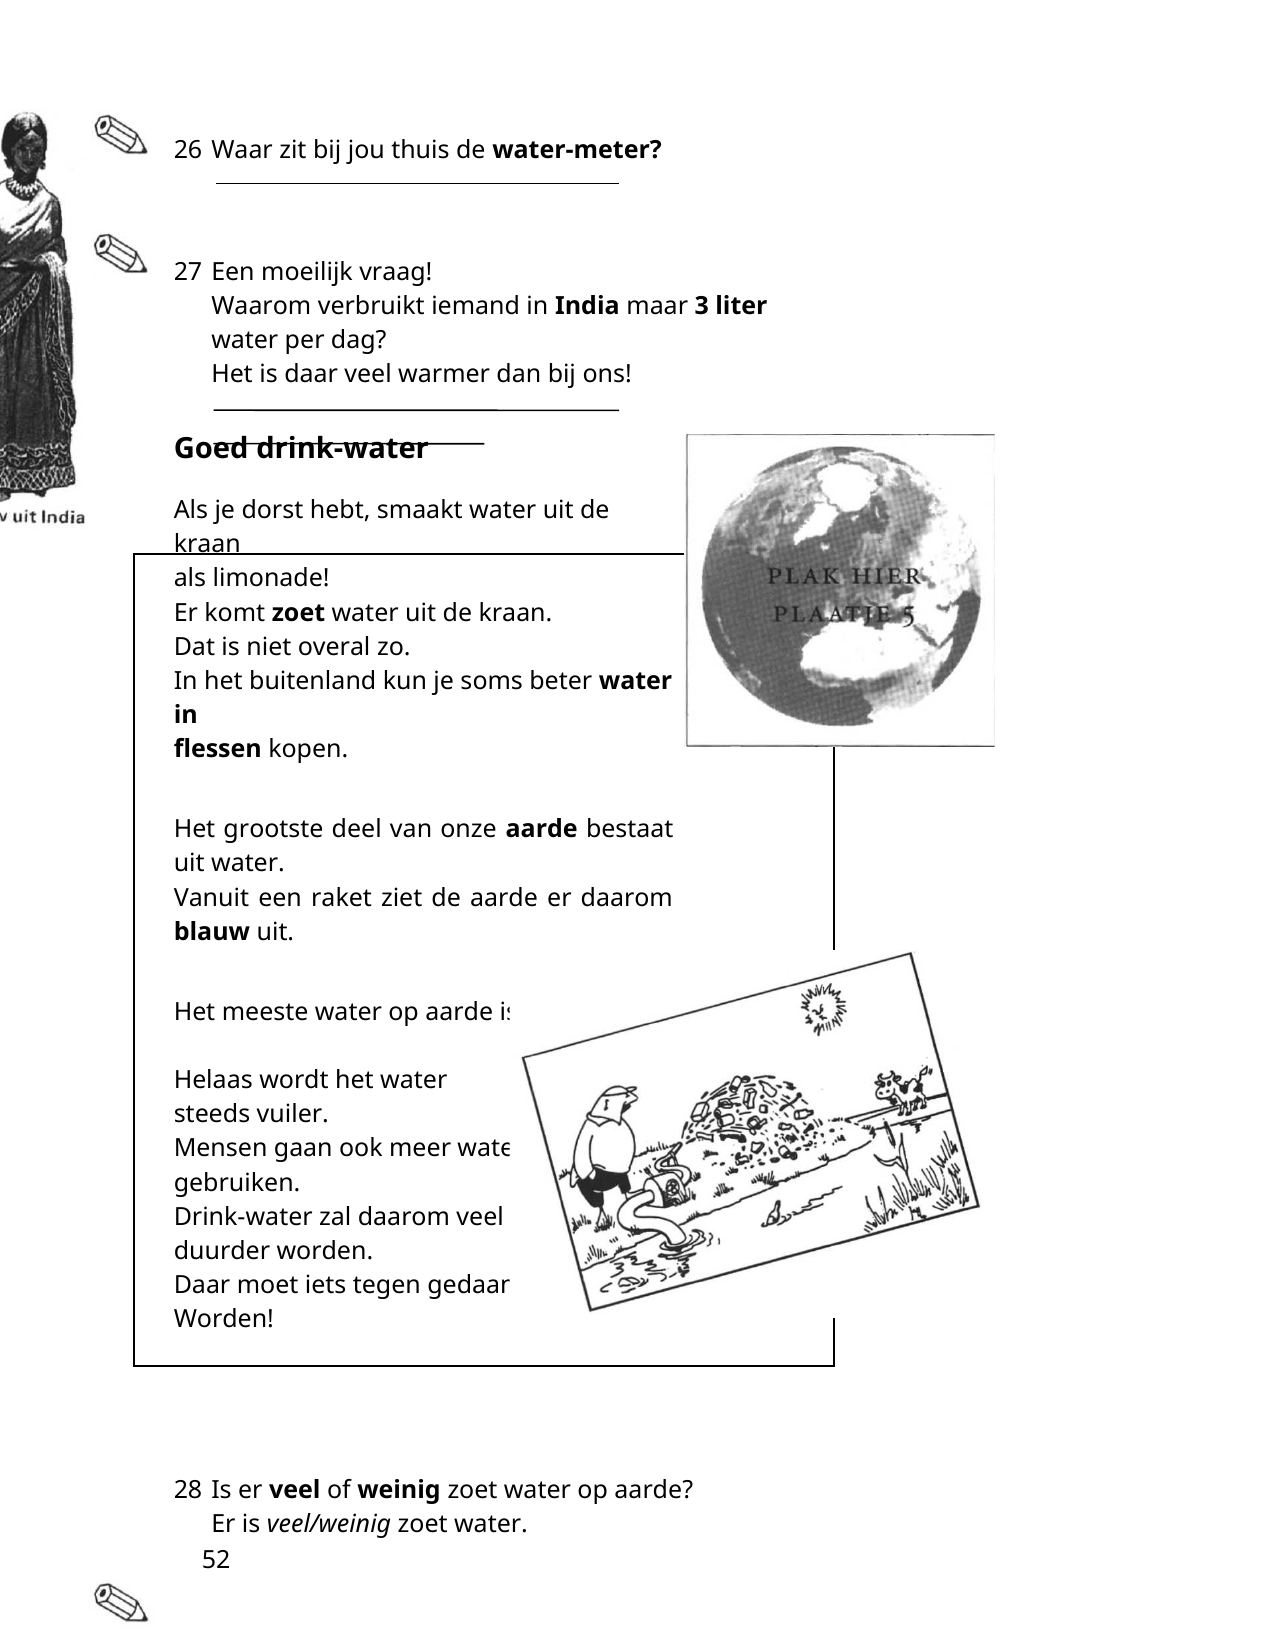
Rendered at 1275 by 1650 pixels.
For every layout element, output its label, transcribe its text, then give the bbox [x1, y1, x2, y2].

text In het buitenland kun je soms beter water in flessen kopen. [173, 662, 868, 764]
picture [91, 108, 151, 160]
text Dat is niet overal zo. [173, 628, 744, 662]
text Het meeste water op aarde is zout. [173, 994, 509, 1028]
text Drink-water zal daarom veel duurder worden. [173, 1198, 509, 1266]
text 26 Waar zit bij jou thuis de water-meter? [173, 132, 868, 166]
text Daar moet iets tegen gedaan [173, 1266, 509, 1300]
picture [77, 1568, 159, 1639]
picture [91, 225, 163, 292]
text Er komt zoet water uit de kraan. [173, 594, 744, 628]
picture [509, 950, 982, 1318]
text Er is veel/weinig zoet water. [211, 1506, 868, 1540]
text Vanuit een raket ziet de aarde er daarom blauw uit. [173, 879, 673, 947]
text Het grootste deel van onze aarde bestaat uit water. [173, 811, 673, 879]
text Als je dorst hebt, smaakt water uit de kraan als limonade! [173, 492, 868, 594]
list Is er veel of weinig zoet water op aarde? [173, 1472, 868, 1506]
text 27 Een moeilijk vraag! [173, 253, 868, 288]
text Waarom verbruikt iemand in India maar water per dag? [211, 288, 868, 356]
text Mensen gaan ook meer water gebruiken. [173, 1130, 509, 1198]
text Helaas wordt het water steeds vuiler. [173, 1062, 509, 1130]
text Goed drink-water [173, 427, 868, 467]
text Worden! [173, 1300, 868, 1334]
text Het is daar veel warmer dan bij ons! [211, 356, 868, 390]
picture [0, 102, 86, 536]
picture [684, 434, 995, 747]
